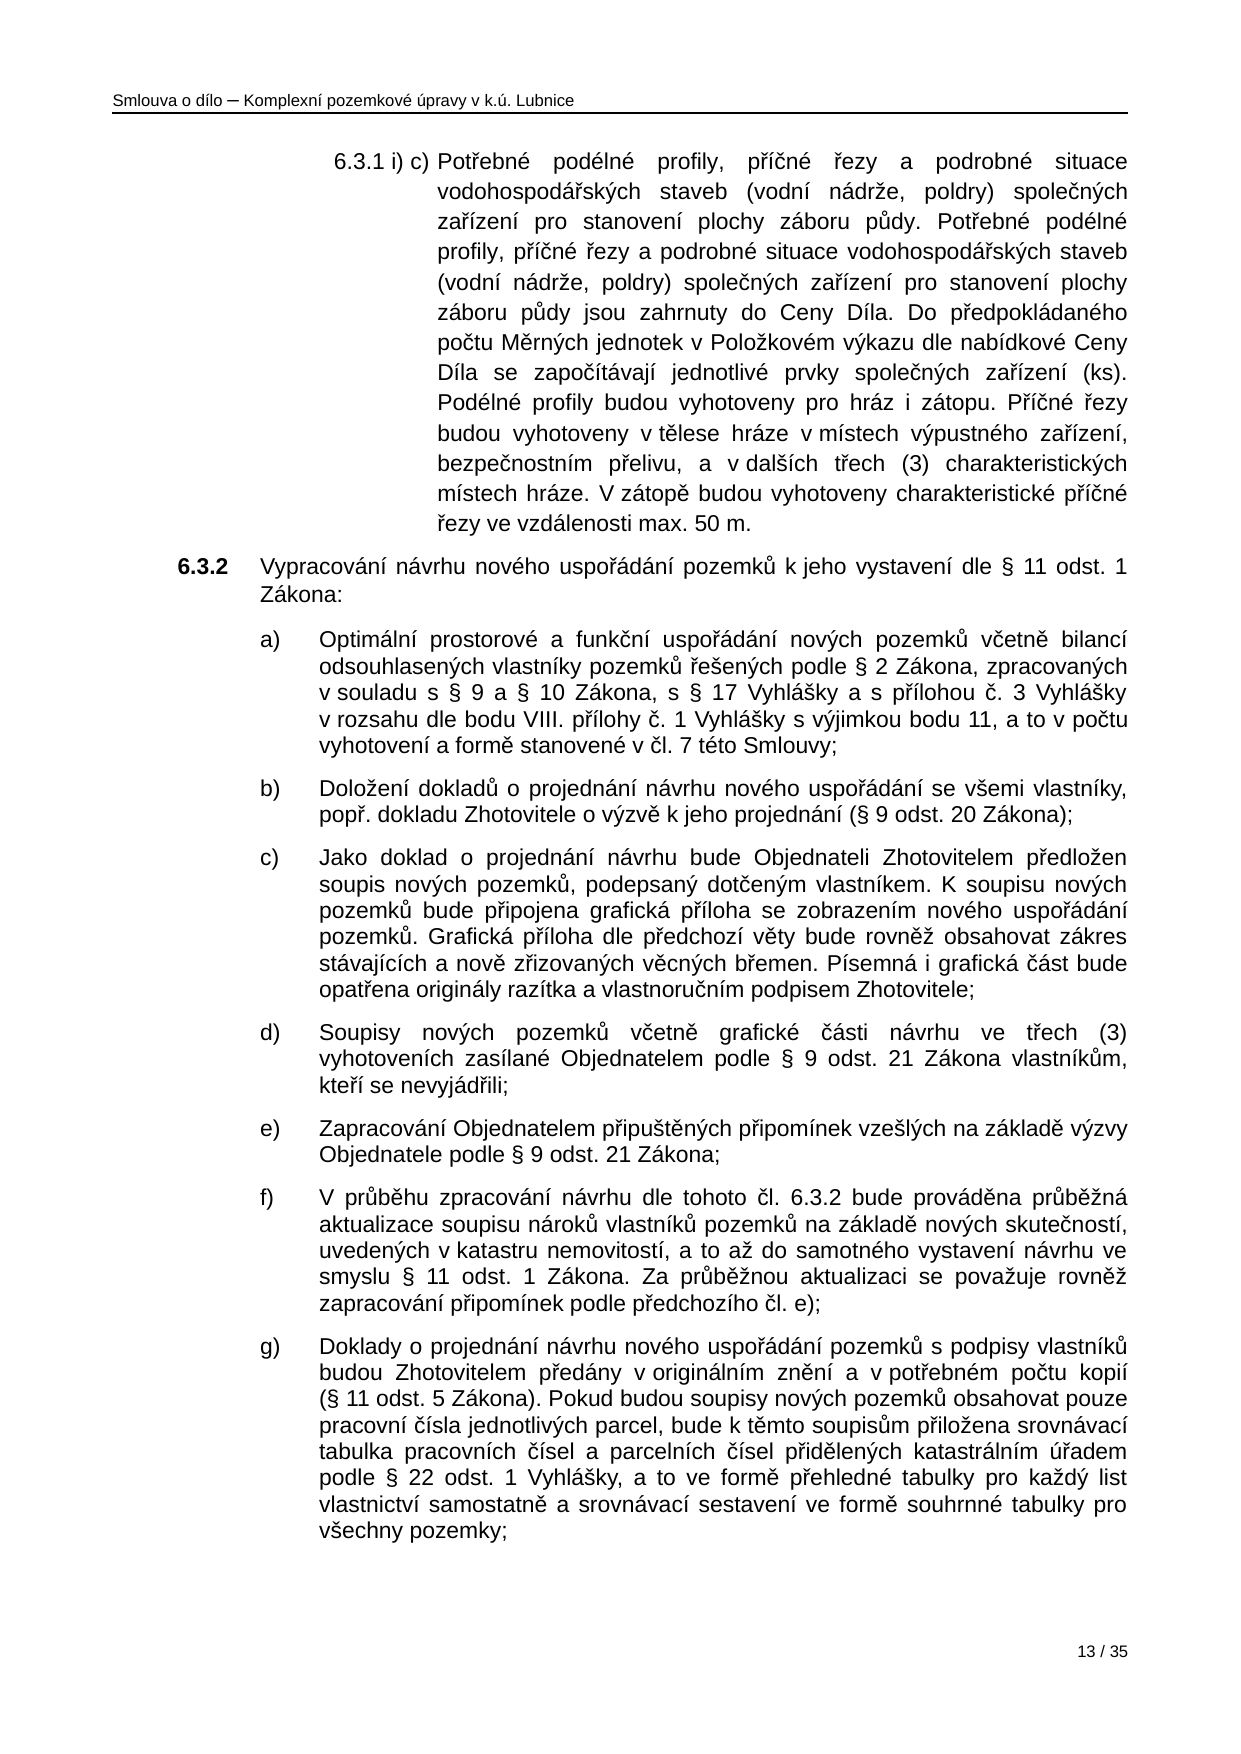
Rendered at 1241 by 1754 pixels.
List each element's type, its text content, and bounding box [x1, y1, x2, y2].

list Optimální prostorové a funkční uspořádání nových pozemků včetně bilancí odsouhlasených vlastníky pozemků řešených podle § 2 Zákona, zpracovaných v souladu s § 9 a § 10 Zákona, s § 17 Vyhlášky a s přílohou č. 3 Vyhlášky v rozsahu dle bodu VIII. přílohy č. 1 Vyhlášky s výjimkou bodu 11, a to v počtu vyhotovení a formě stanovené v čl. 7 této Smlouvy; [260, 626, 1128, 758]
list Doložení dokladů o projednání návrhu nového uspořádání se všemi vlastníky, popř. dokladu Zhotovitele o výzvě k jeho projednání (§ 9 odst. 20 Zákona); [260, 775, 1128, 828]
list Potřebné podélné profily, příčné řezy a podrobné situace vodohospodářských staveb (vodní nádrže, poldry) společných zařízení pro stanovení plochy záboru půdy. Potřebné podélné profily, příčné řezy a podrobné situace vodohospodářských staveb (vodní nádrže, poldry) společných zařízení pro stanovení plochy záboru půdy jsou zahrnuty do Ceny Díla. Do předpokládaného počtu Měrných jednotek v Položkovém výkazu dle nabídkové Ceny Díla se započítávají jednotlivé prvky společných zařízení (ks). Podélné profily budou vyhotoveny pro hráz i zátopu. Příčné řezy budou vyhotoveny v tělese hráze v místech výpustného zařízení, bezpečnostním přelivu, a v dalších třech (3) charakteristických místech hráze. V zátopě budou vyhotoveny charakteristické příčné řezy ve vzdálenosti max. 50 m. [334, 148, 1128, 537]
list Doklady o projednání návrhu nového uspořádání pozemků s podpisy vlastníků budou Zhotovitelem předány v originálním znění a v potřebném počtu kopií (§ 11 odst. 5 Zákona). Pokud budou soupisy nových pozemků obsahovat pouze pracovní čísla jednotlivých parcel, bude k těmto soupisům přiložena srovnávací tabulka pracovních čísel a parcelních čísel přidělených katastrálním úřadem podle § 22 odst. 1 Vyhlášky, a to ve formě přehledné tabulky pro každý list vlastnictví samostatně a srovnávací sestavení ve formě souhrnné tabulky pro všechny pozemky; [260, 1333, 1128, 1543]
text Vypracování návrhu nového uspořádání pozemků k jeho vystavení dle § 11 odst. 1 Zákona: [177, 553, 1128, 608]
list Soupisy nových pozemků včetně grafické části návrhu ve třech (3) vyhotoveních zasílané Objednatelem podle § 9 odst. 21 Zákona vlastníkům, kteří se nevyjádřili; [260, 1019, 1128, 1098]
list V průběhu zpracování návrhu dle tohoto čl. 6.3.2 bude prováděna průběžná aktualizace soupisu nároků vlastníků pozemků na základě nových skutečností, uvedených v katastru nemovitostí, a to až do samotného vystavení návrhu ve smyslu § 11 odst. 1 Zákona. Za průběžnou aktualizaci se považuje rovněž zapracování připomínek podle předchozího čl. e); [260, 1184, 1128, 1316]
list Jako doklad o projednání návrhu bude Objednateli Zhotovitelem předložen soupis nových pozemků, podepsaný dotčeným vlastníkem. K soupisu nových pozemků bude připojena grafická příloha se zobrazením nového uspořádání pozemků. Grafická příloha dle předchozí věty bude rovněž obsahovat zákres stávajících a nově zřizovaných věcných břemen. Písemná i grafická část bude opatřena originály razítka a vlastnoručním podpisem Zhotovitele; [260, 844, 1128, 1002]
list Zapracování Objednatelem připuštěných připomínek vzešlých na základě výzvy Objednatele podle § 9 odst. 21 Zákona; [260, 1115, 1128, 1167]
